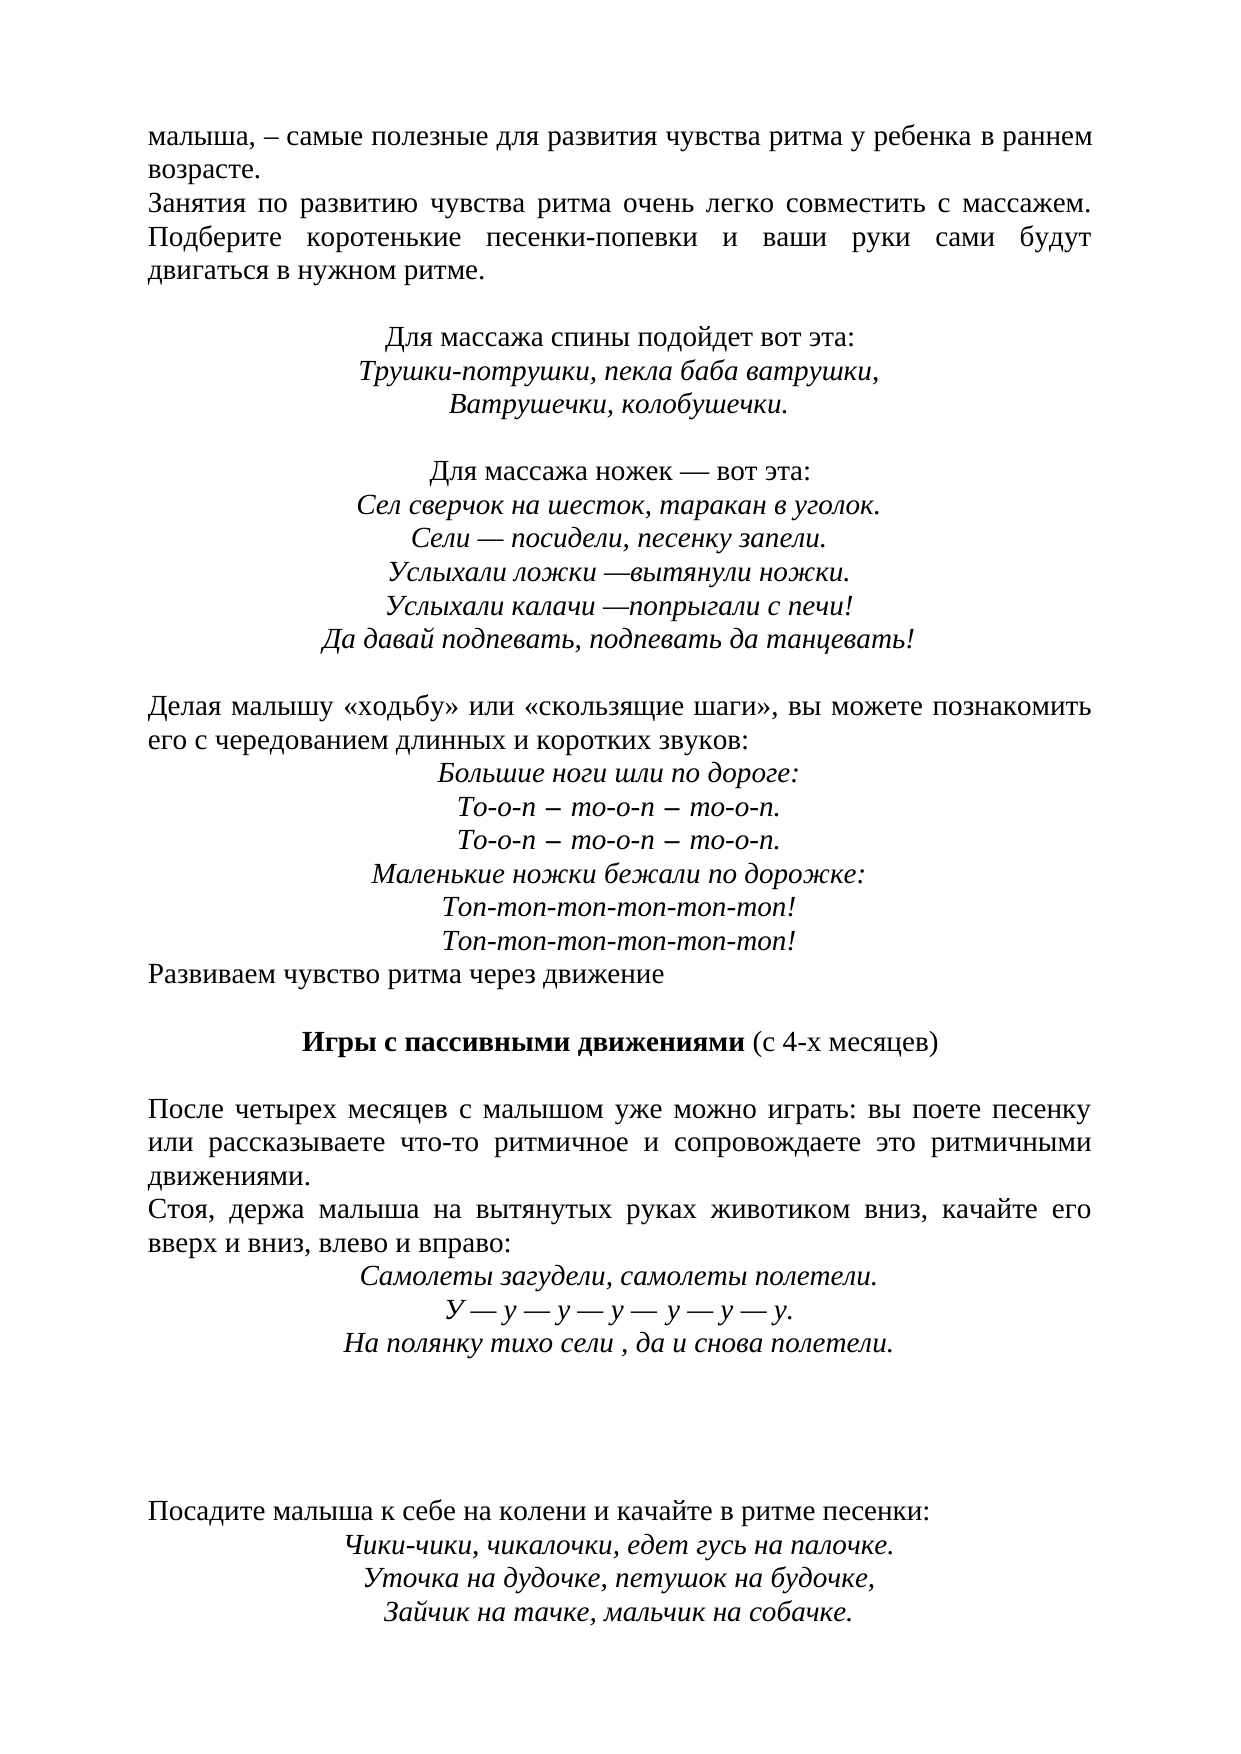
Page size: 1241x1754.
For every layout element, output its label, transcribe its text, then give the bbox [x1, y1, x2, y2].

text Трушки-потрушки, пекла баба ватрушки, Ватрушечки, колобушечки. [148, 353, 1092, 420]
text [148, 118, 1092, 185]
text Большие ноги шли по дороге: То-о-п – то-о-п – то-о-п. То-о-п – то-о-п – то-о-п. [148, 755, 1092, 856]
text Делая малышу «ходьбу» или «скользящие шаги», вы можете познакомить его с чередованием длинных и коротких звуков: [148, 688, 1092, 755]
text Игры с пассивными движениями (c 4-х месяцев) [148, 1024, 1092, 1057]
text Стоя, держа малыша на вытянутых руках животиком вниз, качайте его вверх и вниз, влево и вправо: [148, 1191, 1092, 1258]
text Посадите малыша к себе на колени и качайте в ритме песенки: [148, 1493, 1092, 1527]
text Занятия по развитию чувства ритма очень легко совместить с массажем. Подберите коротенькие песенки-попевки и ваши руки сами будут двигаться в нужном ритме. [148, 185, 1092, 286]
text Для массажа спины подойдет вот эта: [148, 319, 1092, 353]
text Развиваем чувство ритма через движение [148, 957, 1092, 990]
text Самолеты загудели, самолеты полетели. У — у — у — у — у — у — у. На полянку тихо сели , да и снова полетели. [148, 1258, 1092, 1359]
text Чики-чики, чикалочки, едет гусь на палочке. Уточка на дудочке, петушок на будочке, Зайчик на тачке, мальчик на собачке. [148, 1527, 1092, 1627]
text Маленькие ножки бежали по дорожке: Топ-топ-топ-топ-топ-топ! Топ-топ-топ-топ-топ-топ! [148, 856, 1092, 957]
text Для массажа ножек — вот эта: [148, 453, 1092, 487]
text Сел сверчок на шесток, таракан в уголок. Сели — посидели, песенку запели. Услыхали ложки —вытянули ножки. Услыхали калачи —попрыгали с печи! Да давай подпевать, подпевать да танцевать! [148, 487, 1092, 655]
text После четырех месяцев с малышом уже можно играть: вы поете песенку или рассказываете что-то ритмичное и сопровождаете это ритмичными движениями. [148, 1091, 1092, 1191]
